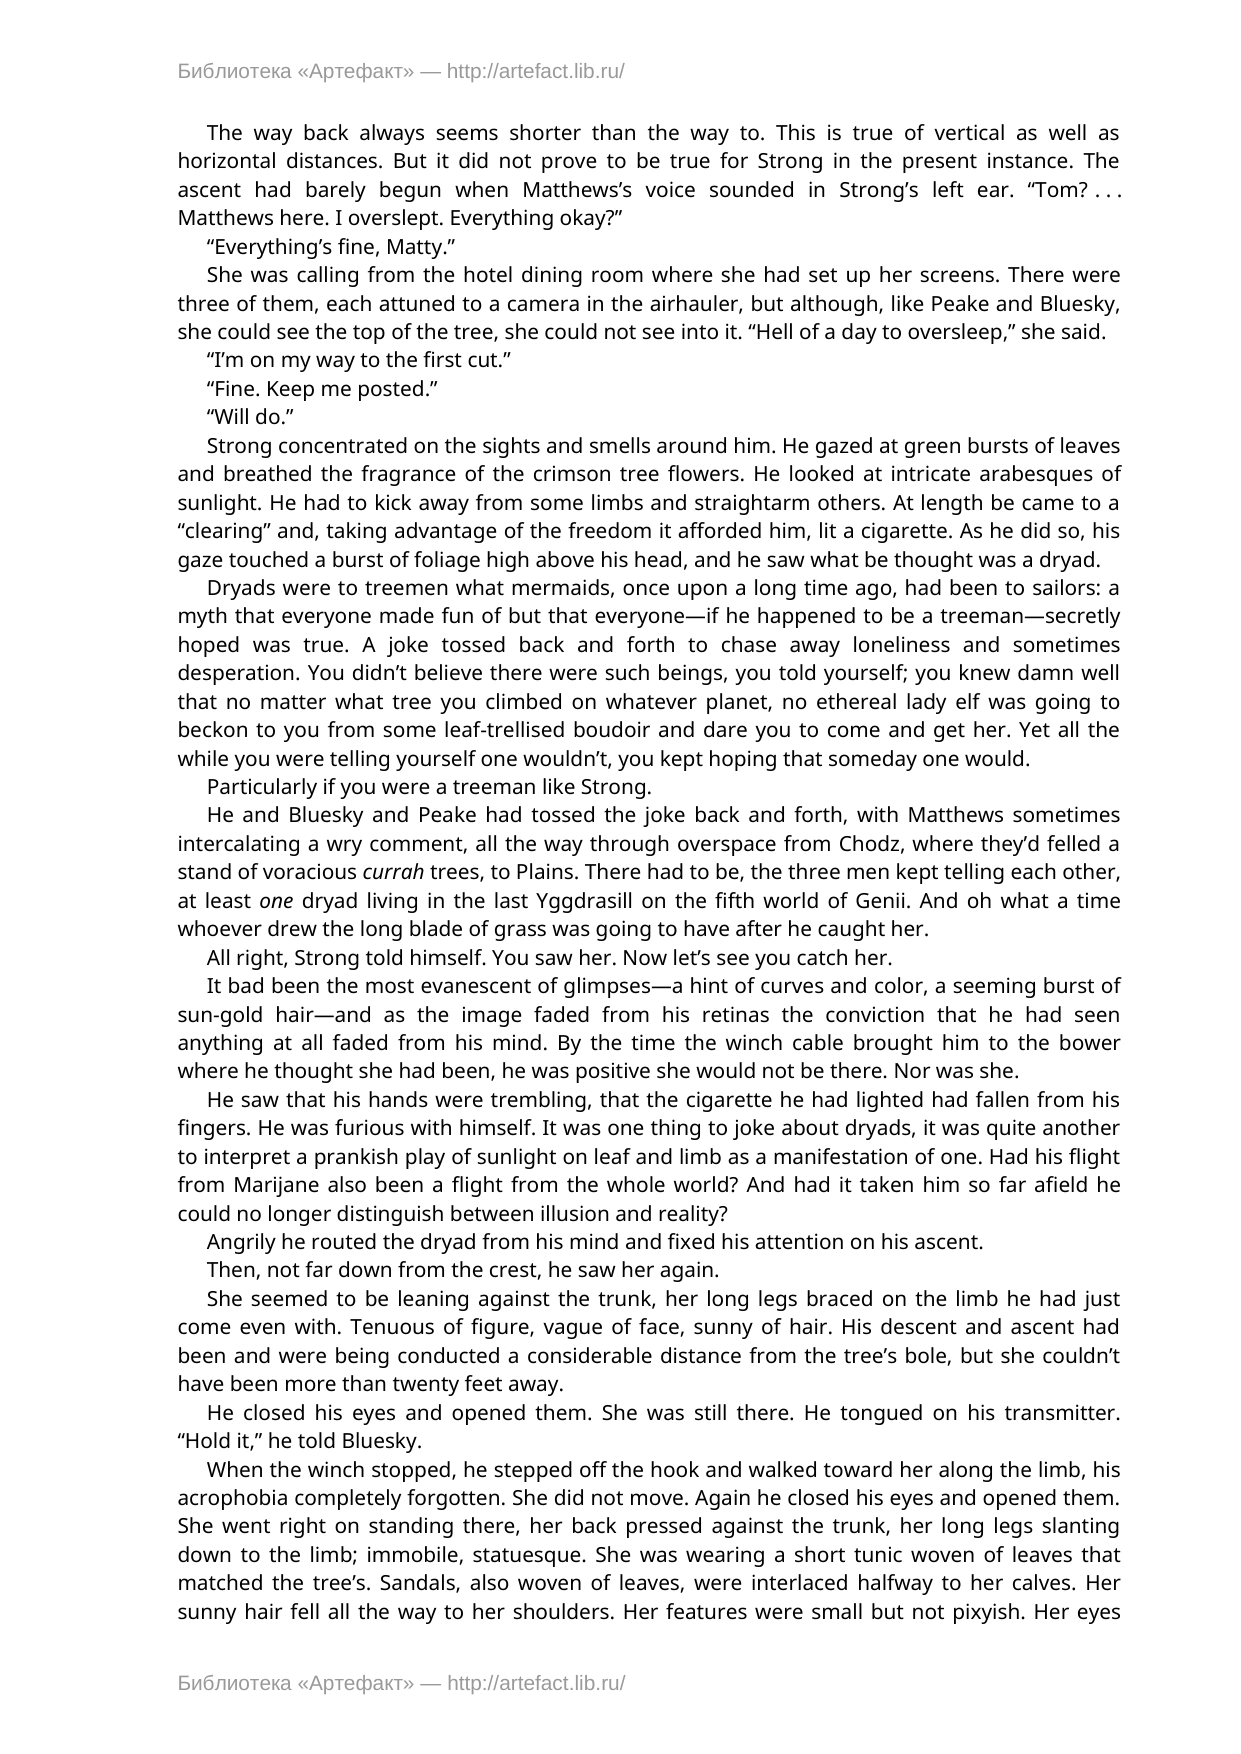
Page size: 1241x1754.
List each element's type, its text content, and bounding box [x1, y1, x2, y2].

text Angrily he routed the dryad from his mind and fixed his attention on his ascent. [177, 1227, 1122, 1256]
text She was calling from the hotel dining room where she had set up her screens. There were three of them, each attuned to a camera in the airhauler, but although, like Peake and Bluesky, she could see the top of the tree, she could not see into it. “Hell of a day to oversleep,” she said. [177, 260, 1122, 346]
text “Everything’s fine, Matty.” [177, 232, 1122, 260]
text He saw that his hands were trembling, that the cigarette he had lighted had fallen from his fingers. He was furious with himself. It was one thing to joke about dryads, it was quite another to interpret a prankish play of sunlight on leaf and limb as a manifestation of one. Had his flight from Marijane also been a flight from the whole world? And had it taken him so far afield he could no longer distinguish between illusion and reality? [177, 1085, 1122, 1227]
text “Will do.” [177, 402, 1122, 431]
text He closed his eyes and opened them. She was still there. He tongued on his transmitter. “Hold it,” he told Bluesky. [177, 1398, 1122, 1455]
text It bad been the most evanescent of glimpses—a hint of curves and color, a seeming burst of sun-gold hair—and as the image faded from his retinas the conviction that he had seen anything at all faded from his mind. By the time the winch cable brought him to the bower where he thought she had been, he was positive she would not be there. Nor was she. [177, 971, 1122, 1085]
text Strong concentrated on the sights and smells around him. He gazed at green bursts of leaves and breathed the fragrance of the crimson tree flowers. He looked at intricate arabesques of sunlight. He had to kick away from some limbs and straightarm others. At length be came to a “clearing” and, taking advantage of the freedom it afforded him, lit a cigarette. As he did so, his gaze touched a burst of foliage high above his head, and he saw what be thought was a dryad. [177, 431, 1122, 573]
text All right, Strong told himself. You saw her. Now let’s see you catch her. [177, 943, 1122, 971]
text Dryads were to treemen what mermaids, once upon a long time ago, had been to sailors: a myth that everyone made fun of but that everyone—if he happened to be a treeman—secretly hoped was true. A joke tossed back and forth to chase away loneliness and sometimes desperation. You didn’t believe there were such beings, you told yourself; you knew damn well that no matter what tree you climbed on whatever planet, no ethereal lady elf was going to beckon to you from some leaf-trellised boudoir and dare you to come and get her. Yet all the while you were telling yourself one wouldn’t, you kept hoping that someday one would. [177, 573, 1122, 772]
text Particularly if you were a treeman like Strong. [177, 772, 1122, 801]
text The way back always seems shorter than the way to. This is true of vertical as well as horizontal distances. But it did not prove to be true for Strong in the present instance. The ascent had barely begun when Matthews’s voice sounded in Strong’s left ear. “Tom? . . . Matthews here. I overslept. Everything okay?” [177, 118, 1122, 232]
text Then, not far down from the crest, he saw her again. [177, 1256, 1122, 1284]
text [177, 1455, 1122, 1625]
text “I’m on my way to the first cut.” [177, 346, 1122, 374]
text She seemed to be leaning against the trunk, her long legs braced on the limb he had just come even with. Tenuous of figure, vague of face, sunny of hair. His descent and ascent had been and were being conducted a considerable distance from the tree’s bole, but she couldn’t have been more than twenty feet away. [177, 1284, 1122, 1398]
text “Fine. Keep me posted.” [177, 374, 1122, 402]
text He and Bluesky and Peake had tossed the joke back and forth, with Matthews sometimes intercalating a wry comment, all the way through overspace from Chodz, where they’d felled a stand of voracious currah trees, to Plains. There had to be, the three men kept telling each other, at least one dryad living in the last Yggdrasill on the fifth world of Genii. And oh what a time whoever drew the long blade of grass was going to have after he caught her. [177, 801, 1122, 943]
